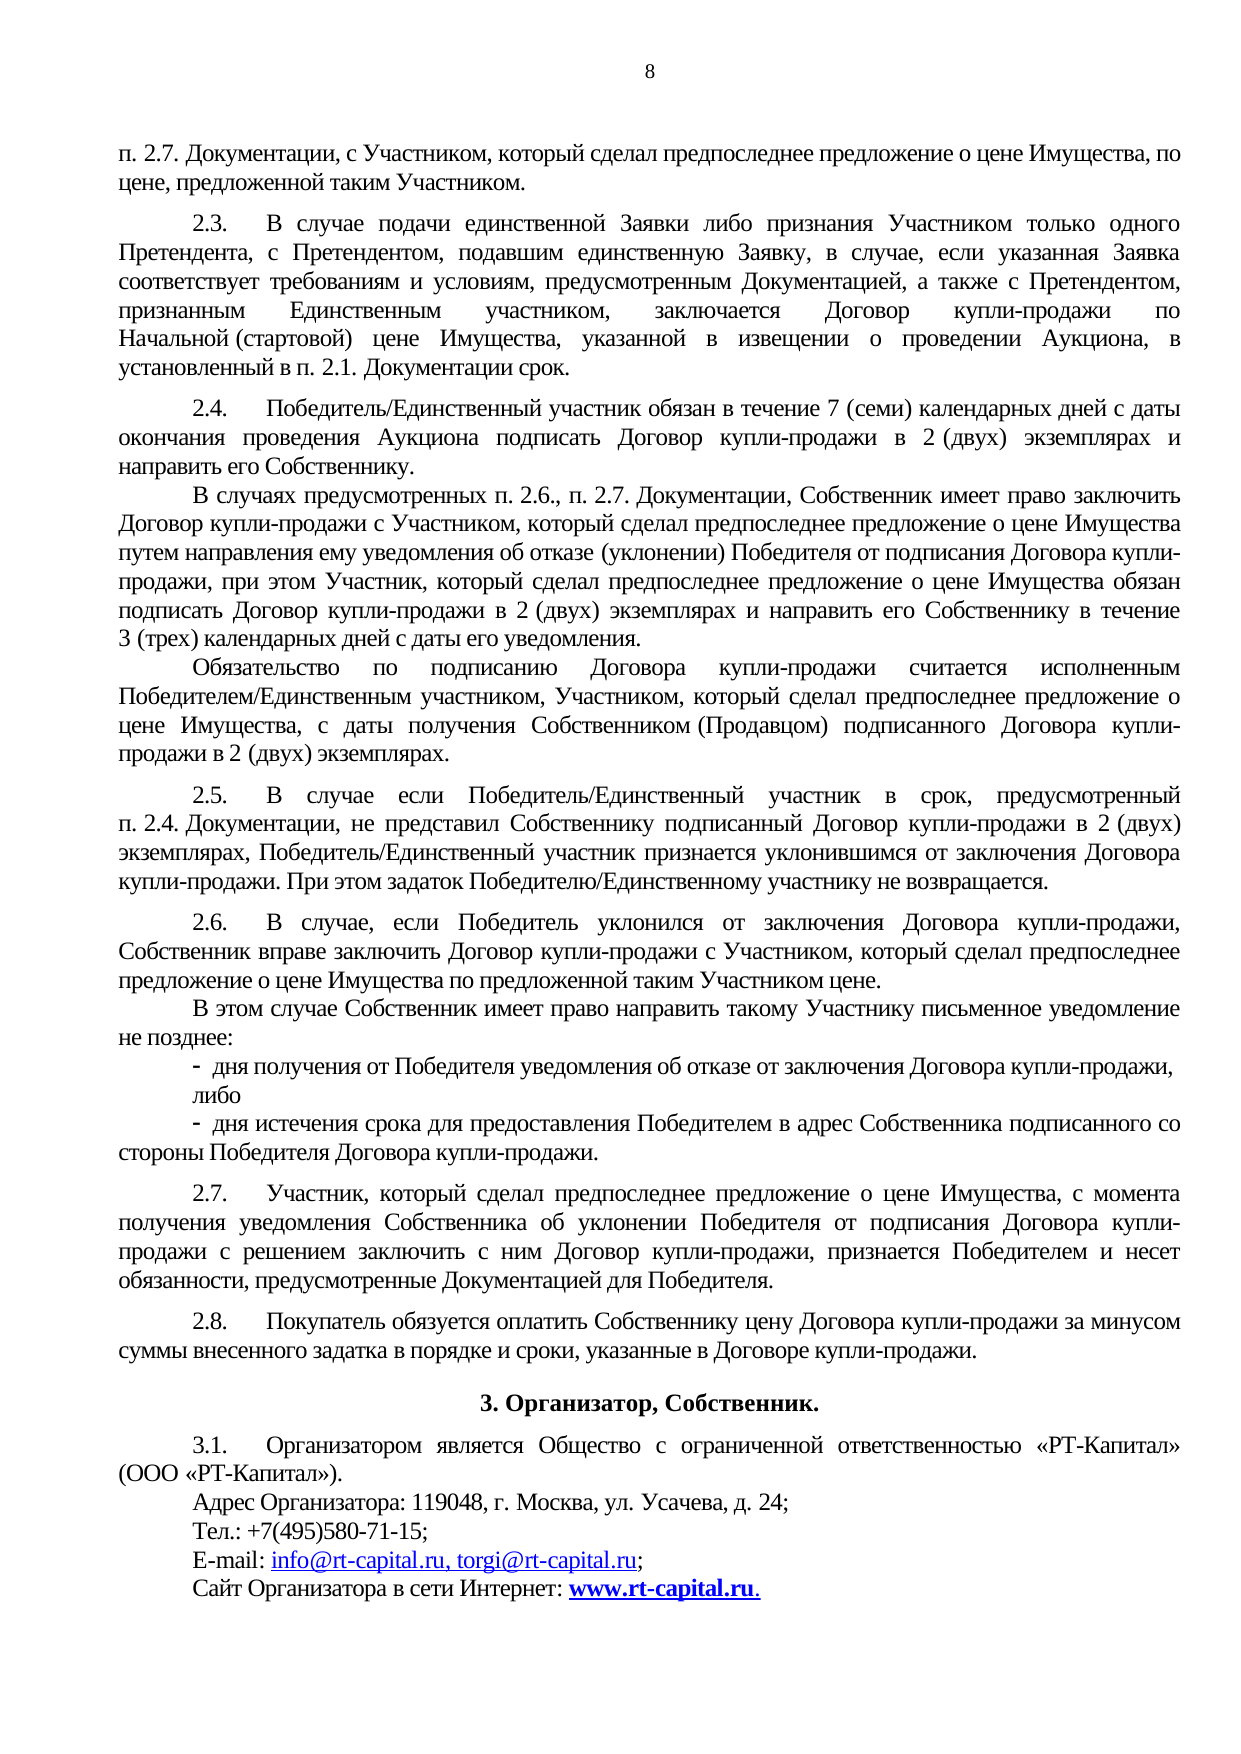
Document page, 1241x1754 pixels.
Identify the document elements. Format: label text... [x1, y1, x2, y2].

list Организатором является Общество с ограниченной ответственностью «РТ-Капитал» (ООО «РТ-Капитал»). [118, 1430, 1181, 1487]
list Победитель/Единственный участник обязан в течение 7 (семи) календарных дней с даты окончания проведения Аукциона подписать Договор купли-продажи в 2 (двух) экземплярах и направить его Собственнику. [118, 393, 1181, 480]
list дня получения от Победителя уведомления об отказе от заключения Договора купли-продажи, [118, 1051, 1181, 1080]
list дня истечения срока для предоставления Победителем в адрес Собственника подписанного со стороны Победителя Договора купли-продажи. [118, 1108, 1181, 1166]
list Участник, который сделал предпоследнее предложение о цене Имущества, с момента получения уведомления Собственника об уклонении Победителя от подписания Договора купли-продажи с решением заключить с ним Договор купли-продажи, признается Победителем и несет обязанности, предусмотренные Документацией для Победителя. [118, 1178, 1181, 1293]
text В этом случае Собственник имеет право направить такому Участнику письменное уведомление не позднее: [118, 993, 1181, 1051]
list либо [118, 1080, 1181, 1108]
text Адрес Организатора: 119048, г. Москва, ул. Усачева, д. 24; [118, 1487, 1181, 1516]
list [118, 138, 1181, 196]
list Покупатель обязуется оплатить Собственнику цену Договора купли-продажи за минусом суммы внесенного задатка в порядке и сроки, указанные в Договоре купли-продажи. [118, 1306, 1181, 1363]
list В случае подачи единственной Заявки либо признания Участником только одного Претендента, с Претендентом, подавшим единственную Заявку, в случае, если указанная Заявка соответствует требованиям и условиям, предусмотренным Документацией, а также с Претендентом, признанным Единственным участником, заключается Договор купли-продажи по Начальной (стартовой) цене Имущества, указанной в извещении о проведении Аукциона, в установленный в п. 2.1. Документации срок. [118, 208, 1181, 381]
text Тел.: +7(495)580-71-15; [118, 1516, 1181, 1545]
text Обязательство по подписанию Договора купли-продажи считается исполненным Победителем/Единственным участником, Участником, который сделал предпоследнее предложение о цене Имущества, с даты получения Собственником (Продавцом) подписанного Договора купли-продажи в 2 (двух) экземплярах. [118, 652, 1181, 767]
list В случае, если Победитель уклонился от заключения Договора купли-продажи, Собственник вправе заключить Договор купли-продажи с Участником, который сделал предпоследнее предложение о цене Имущества по предложенной таким Участником цене. [118, 907, 1181, 993]
list В случаях предусмотренных п. 2.6., п. 2.7. Документации, Собственник имеет право заключить Договор купли-продажи с Участником, который сделал предпоследнее предложение о цене Имущества путем направления ему уведомления об отказе (уклонении) Победителя от подписания Договора купли-продажи, при этом Участник, который сделал предпоследнее предложение о цене Имущества обязан подписать Договор купли-продажи в 2 (двух) экземплярах и направить его Собственнику в течение 3 (трех) календарных дней с даты его уведомления. [118, 480, 1181, 652]
list Организатор, Собственник. [118, 1388, 1181, 1417]
text Сайт Организатора в сети Интернет: www.rt-capital.ru. [118, 1573, 1181, 1602]
text E-mail: info@rt-capital.ru, torgi@rt-capital.ru; [118, 1545, 1181, 1573]
list В случае если Победитель/Единственный участник в срок, предусмотренный п. 2.4. Документации, не представил Собственнику подписанный Договор купли-продажи в 2 (двух) экземплярах, Победитель/Единственный участник признается уклонившимся от заключения Договора купли-продажи. При этом задаток Победителю/Единственному участнику не возвращается. [118, 780, 1181, 895]
